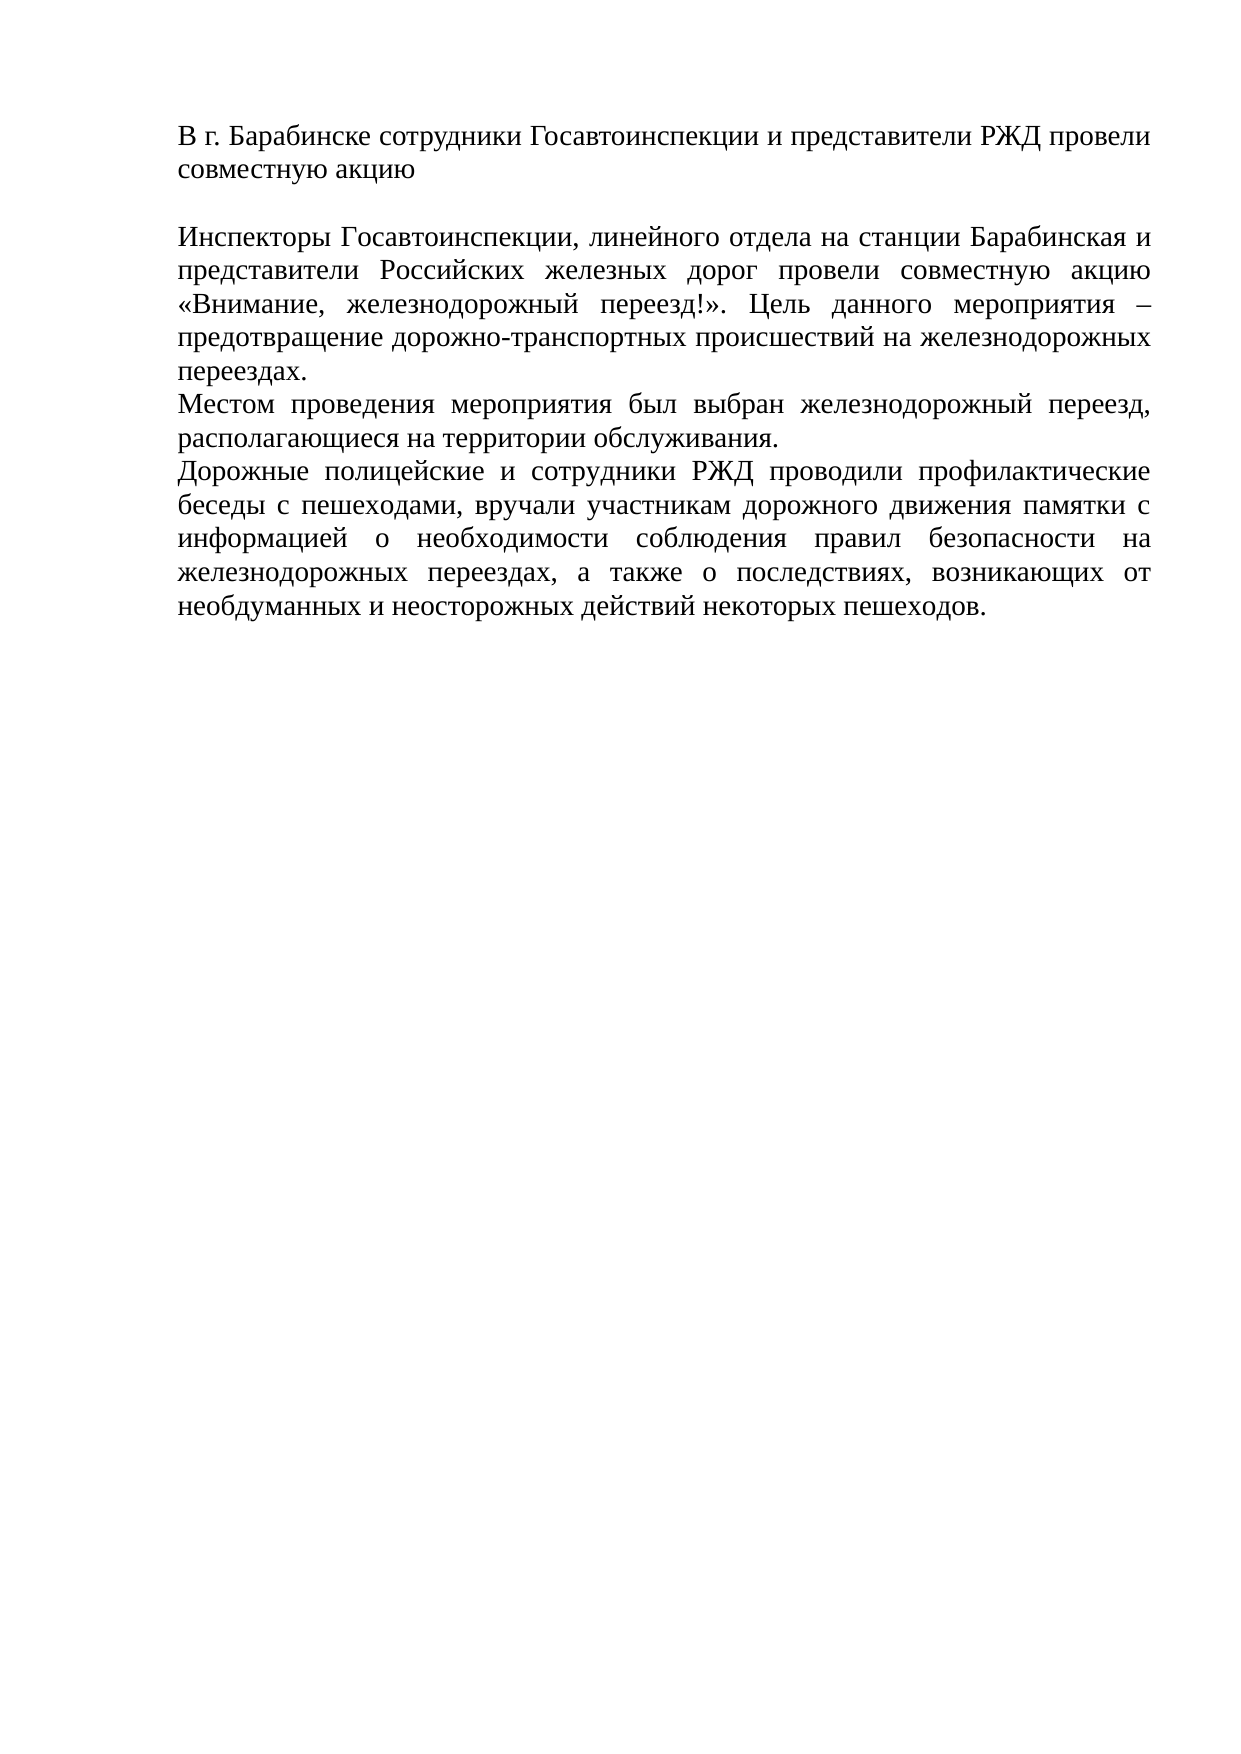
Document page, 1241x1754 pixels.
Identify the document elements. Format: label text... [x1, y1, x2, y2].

text Дорожные полицейские и сотрудники РЖД проводили профилактические беседы с пешеходами, вручали участникам дорожного движения памятки с информацией о необходимости соблюдения правил безопасности на железнодорожных переездах, а также о последствиях, возникающих от необдуманных и неосторожных действий некоторых пешеходов. [177, 453, 1152, 621]
text В г. Барабинске сотрудники Госавтоинспекции и представители РЖД провели совместную акцию [177, 118, 1152, 185]
text Местом проведения мероприятия был выбран железнодорожный переезд, располагающиеся на территории обслуживания. [177, 386, 1152, 453]
text Инспекторы Госавтоинспекции, линейного отдела на станции Барабинская и представители Российских железных дорог провели совместную акцию «Внимание, железнодорожный переезд!». Цель данного мероприятия – предотвращение дорожно-транспортных происшествий на железнодорожных переездах. [177, 219, 1152, 386]
